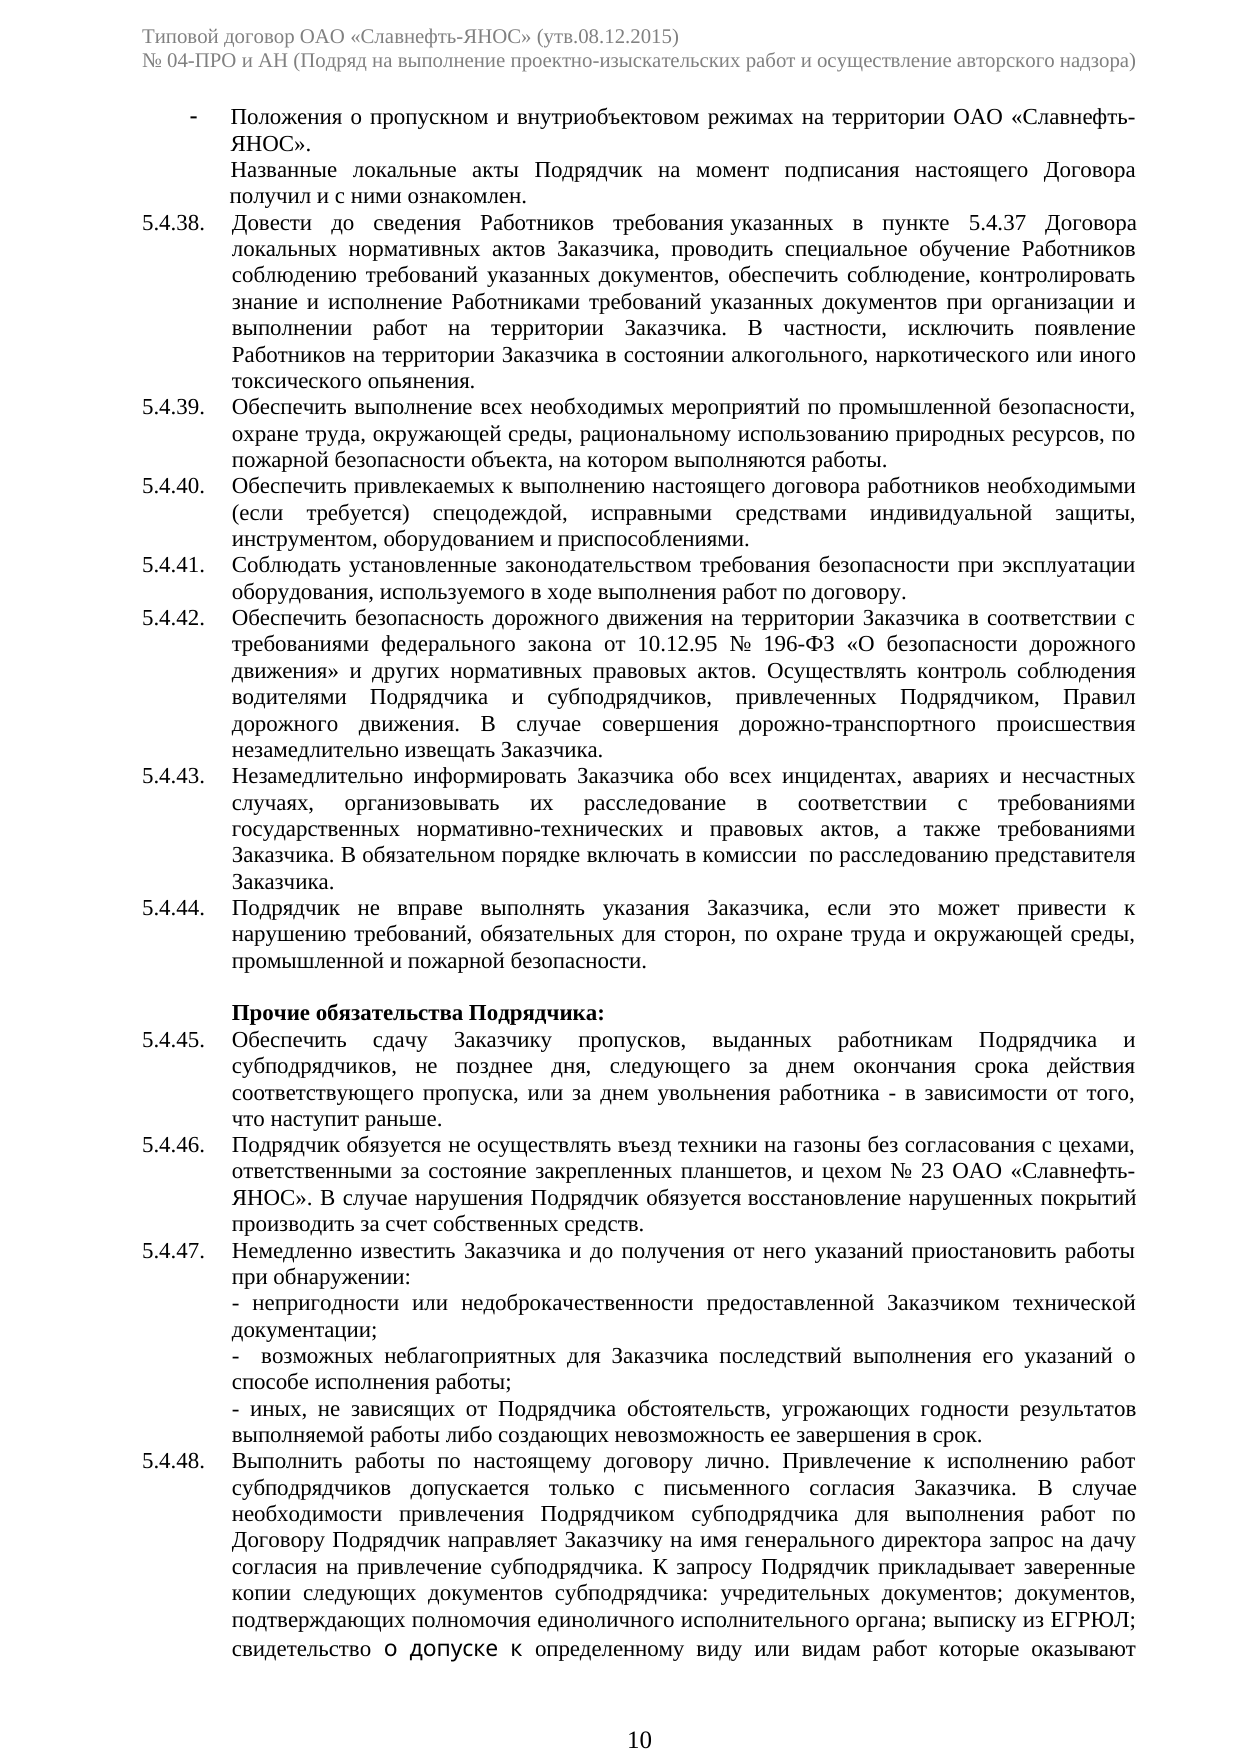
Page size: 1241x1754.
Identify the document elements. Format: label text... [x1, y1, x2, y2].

list Соблюдать установленные законодательством требования безопасности при эксплуатации оборудования, используемого в ходе выполнения работ по договору. [142, 551, 1137, 604]
text Названные локальные акты Подрядчик на момент подписания настоящего Договора получил и с ними ознакомлен. [229, 156, 1137, 209]
text - иных, не зависящих от Подрядчика обстоятельств, угрожающих годности результатов выполняемой работы либо создающих невозможность ее завершения в срок. [232, 1395, 1137, 1447]
list Положения о пропускном и внутриобъектовом режимах на территории ОАО «Славнефть-ЯНОС». [189, 103, 1137, 156]
text - возможных неблагоприятных для Заказчика последствий выполнения его указаний о способе исполнения работы; [232, 1342, 1137, 1395]
list Немедленно известить Заказчика и до получения от него указаний приостановить работы при обнаружении: [142, 1237, 1137, 1289]
list Незамедлительно информировать Заказчика обо всех инцидентах, авариях и несчастных случаях, организовывать их расследование в соответствии с требованиями государственных нормативно-технических и правовых актов, а также требованиями Заказчика. В обязательном порядке включать в комиссии по расследованию представителя Заказчика. [142, 762, 1137, 894]
list Обеспечить безопасность дорожного движения на территории Заказчика в соответствии с требованиями федерального закона от 10.12.95 № 196-ФЗ «О безопасности дорожного движения» и других нормативных правовых актов. Осуществлять контроль соблюдения водителями Подрядчика и субподрядчиков, привлеченных Подрядчиком, Правил дорожного движения. В случае совершения дорожно-транспортного происшествия незамедлительно извещать Заказчика. [142, 604, 1137, 762]
list Довести до сведения Работников требования указанных в пункте 5.4.37 Договора локальных нормативных актов Заказчика, проводить специальное обучение Работников соблюдению требований указанных документов, обеспечить соблюдение, контролировать знание и исполнение Работниками требований указанных документов при организации и выполнении работ на территории Заказчика. В частности, исключить появление Работников на территории Заказчика в состоянии алкогольного, наркотического или иного токсического опьянения. [142, 209, 1137, 393]
list Подрядчик обязуется не осуществлять въезд техники на газоны без согласования с цехами, ответственными за состояние закрепленных планшетов, и цехом № 23 ОАО «Славнефть-ЯНОС». В случае нарушения Подрядчик обязуется восстановление нарушенных покрытий производить за счет собственных средств. [142, 1131, 1137, 1237]
list Обеспечить привлекаемых к выполнению настоящего договора работников необходимыми (если требуется) спецодеждой, исправными средствами индивидуальной защиты, инструментом, оборудованием и приспособлениями. [142, 472, 1137, 551]
list Подрядчик не вправе выполнять указания Заказчика, если это может привести к нарушению требований, обязательных для сторон, по охране труда и окружающей среды, промышленной и пожарной безопасности. [142, 894, 1137, 973]
list Обеспечить выполнение всех необходимых мероприятий по промышленной безопасности, охране труда, окружающей среды, рациональному использованию природных ресурсов, по пожарной безопасности объекта, на котором выполняются работы. [142, 393, 1137, 472]
text - непригодности или недоброкачественности предоставленной Заказчиком технической документации; [232, 1289, 1137, 1342]
text Прочие обязательства Подрядчика: [232, 999, 1137, 1026]
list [142, 1447, 1137, 1663]
list Обеспечить сдачу Заказчику пропусков, выданных работникам Подрядчика и субподрядчиков, не позднее дня, следующего за днем окончания срока действия соответствующего пропуска, или за днем увольнения работника - в зависимости от того, что наступит раньше. [142, 1026, 1137, 1131]
